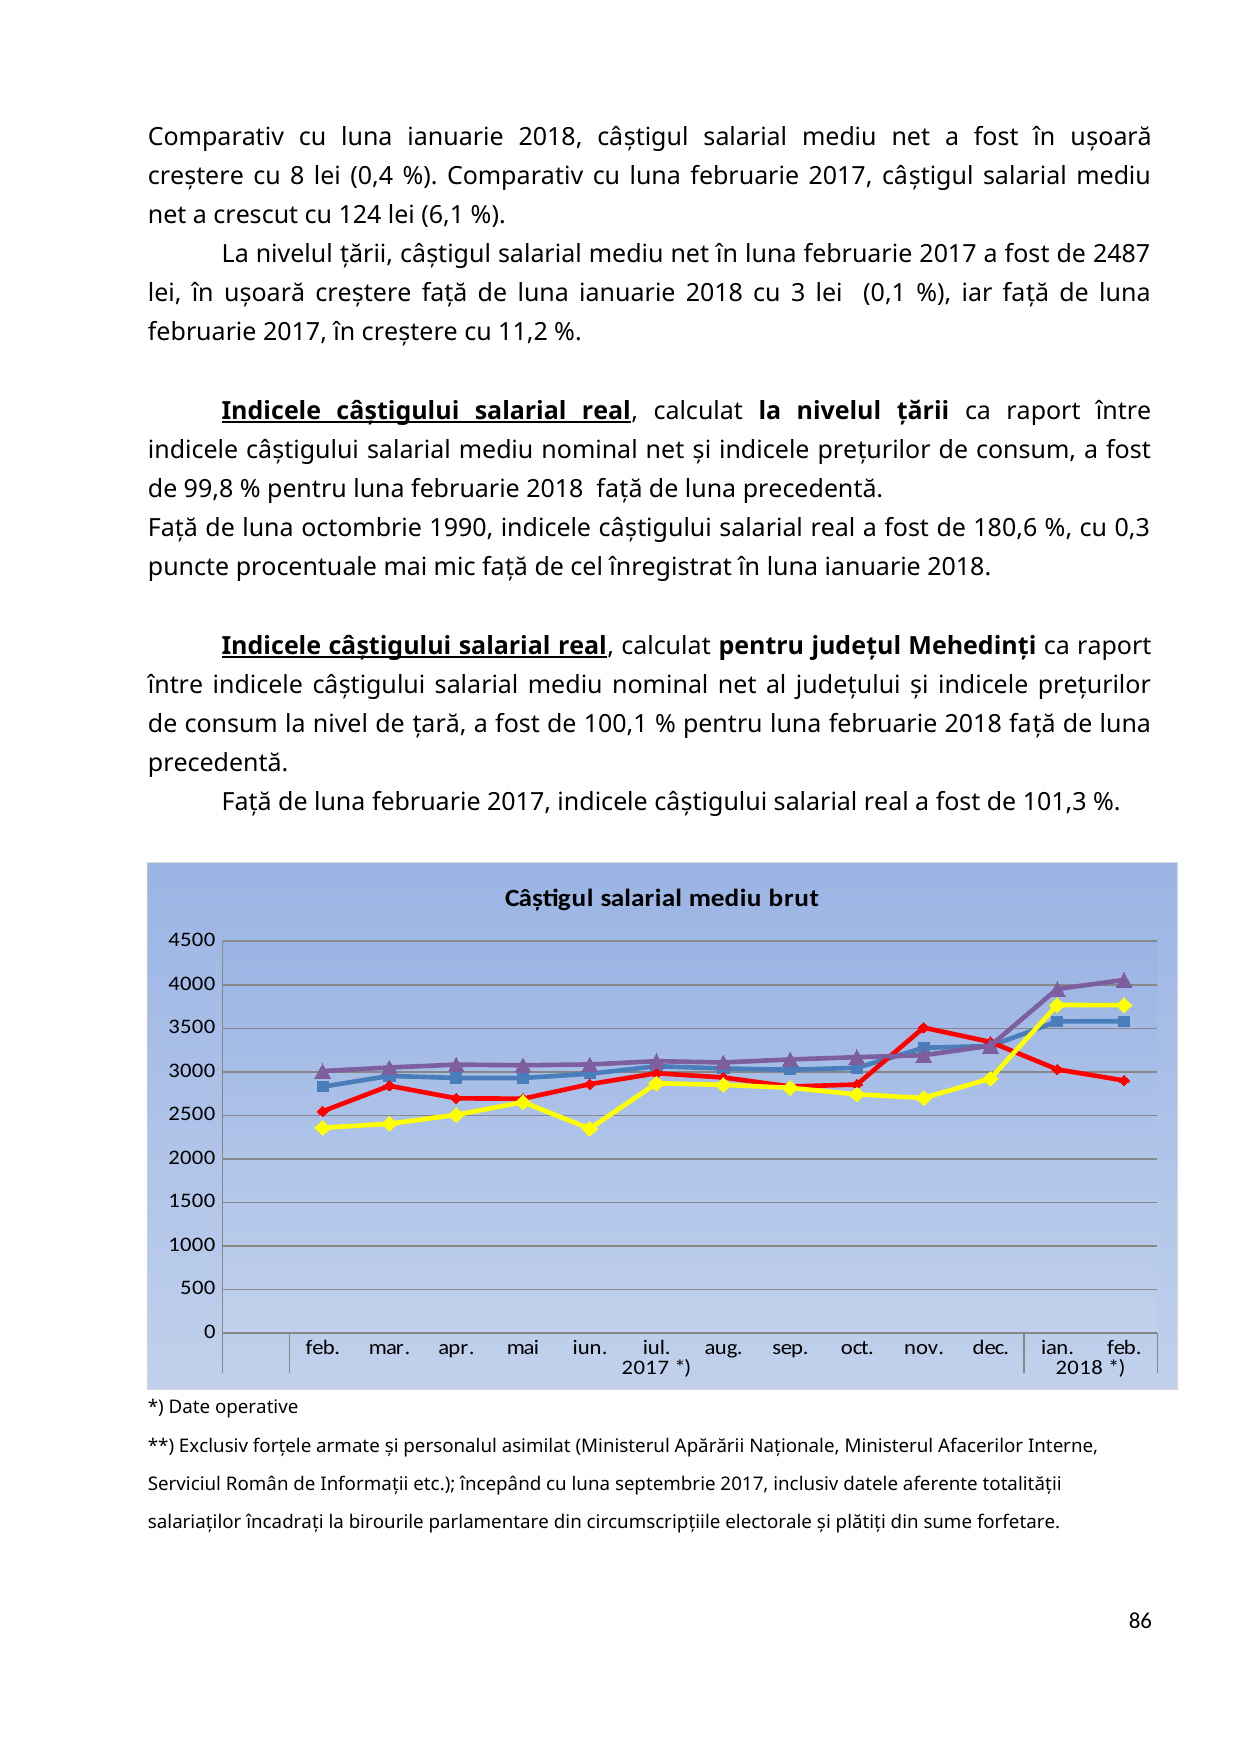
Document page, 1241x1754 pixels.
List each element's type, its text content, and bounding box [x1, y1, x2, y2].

text Indicele câştigului salarial real, calculat pentru judeţul Mehedinţi ca raport între indicele câştigului salarial mediu nominal net al judeţului şi indicele preţurilor de consum la nivel de ţară, a fost de 100,1 % pentru luna februarie 2018 faţă de luna precedentă. [148, 627, 1152, 779]
text Comparativ cu luna ianuarie 2018, câştigul salarial mediu net a fost în uşoară creştere cu 8 lei (0,4 %). Comparativ cu luna februarie 2017, câştigul salarial mediu net a crescut cu 124 lei (6,1 %). [148, 118, 1152, 231]
text Indicele câştigului salarial real, calculat la nivelul ţării ca raport între indicele câştigului salarial mediu nominal net şi indicele preţurilor de consum, a fost de 99,8 % pentru luna februarie 2018 faţă de luna precedentă. [148, 392, 1152, 505]
text Faţă de luna februarie 2017, indicele câştigului salarial real a fost de 101,3 %. [148, 784, 1152, 818]
text *) Date operative [148, 1394, 1152, 1419]
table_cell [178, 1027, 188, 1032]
text **) Exclusiv forţele armate şi personalul asimilat (Ministerul Apărării Naţionale, Ministerul Afacerilor Interne, Serviciul Român de Informaţii etc.); începând cu luna septembrie 2017, inclusiv datele aferente totalităţii salariaţilor încadraţi la birourile parlamentare din circumscripţiile electorale şi plătiţi din sume forfetare. [148, 1432, 1152, 1581]
text Faţă de luna octombrie 1990, indicele câştigului salarial real a fost de 180,6 %, cu 0,3 puncte procentuale mai mic faţă de cel înregistrat în luna ianuarie 2018. [148, 510, 1152, 583]
text La nivelul ţării, câştigul salarial mediu net în luna februarie 2017 a fost de 2487 lei, în uşoară creştere faţă de luna ianuarie 2018 cu 3 lei (0,1 %), iar faţă de luna februarie 2017, în creştere cu 11,2 %. [148, 236, 1152, 348]
